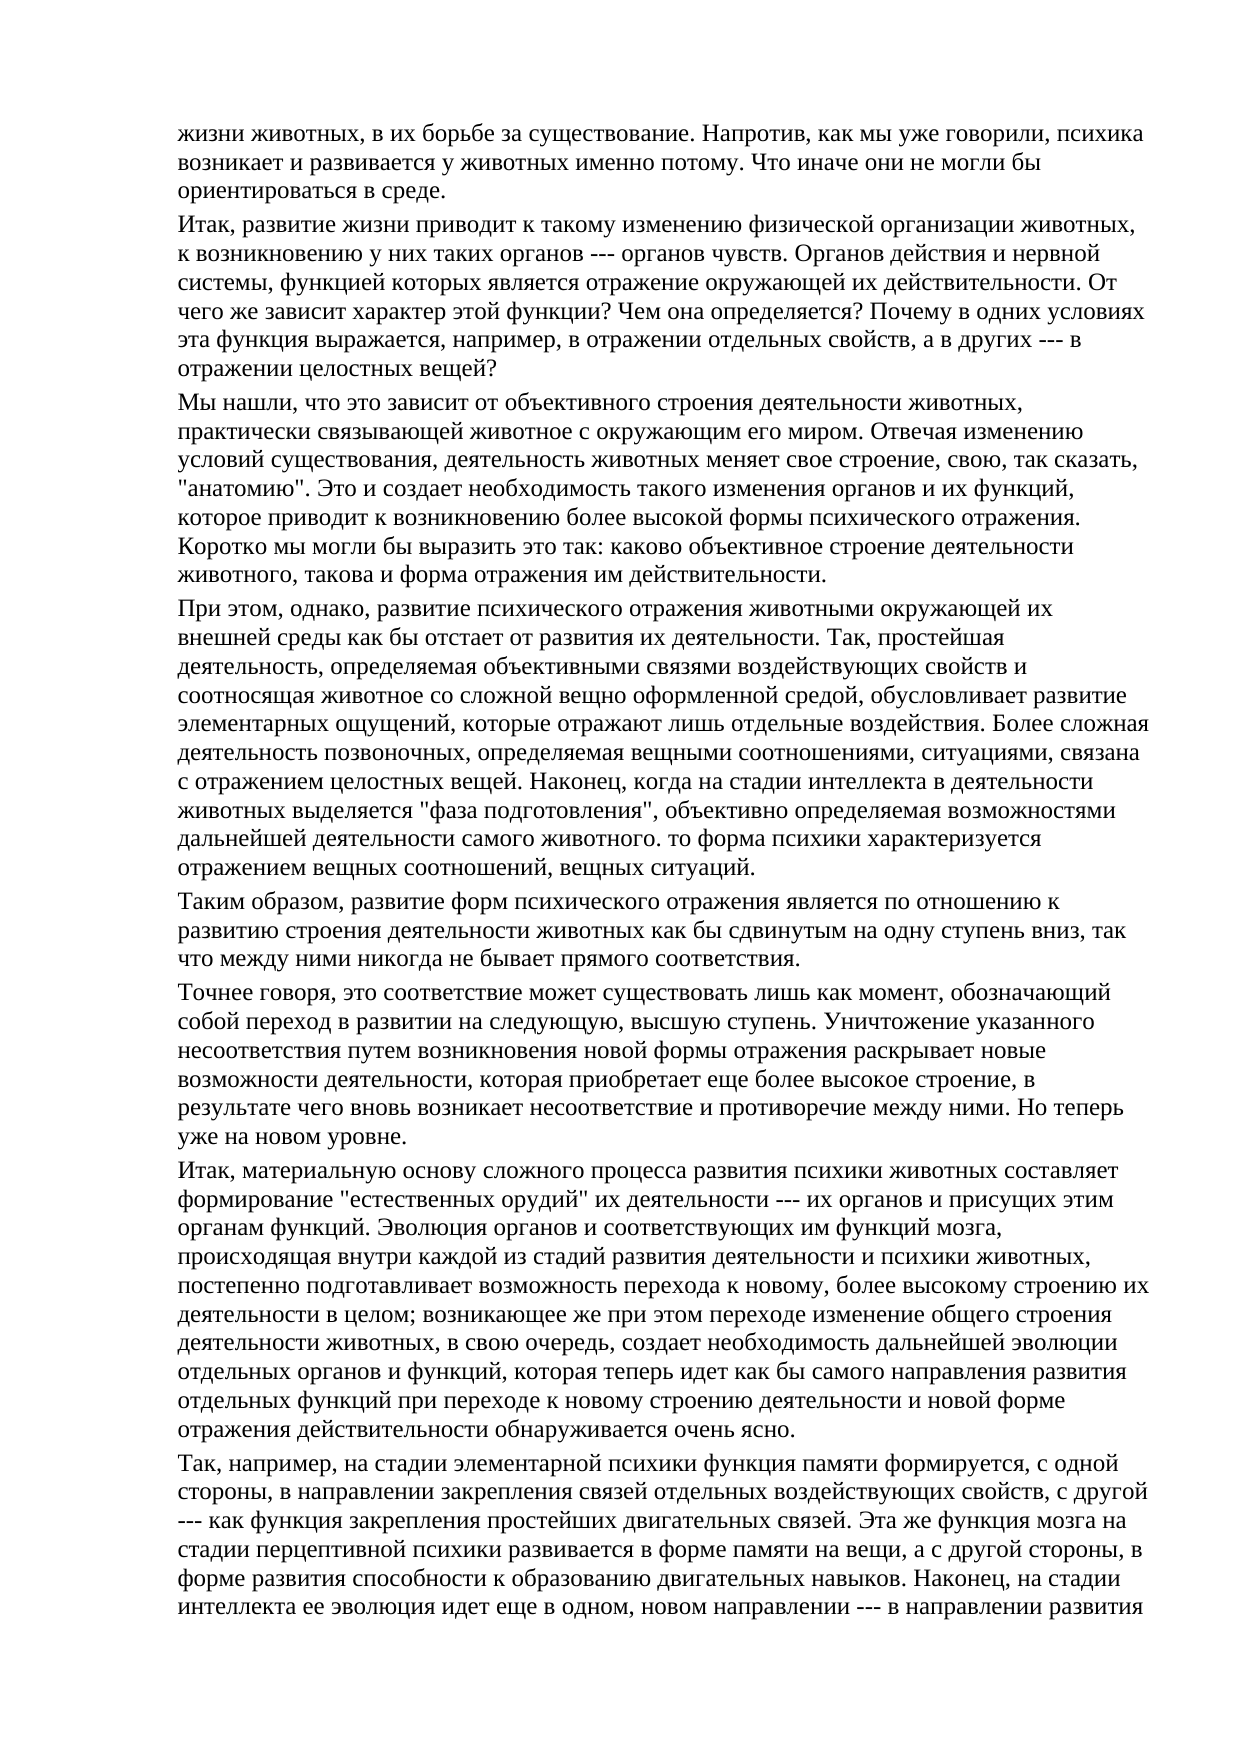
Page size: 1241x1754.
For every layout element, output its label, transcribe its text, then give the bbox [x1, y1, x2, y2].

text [177, 118, 1152, 204]
text Мы нашли, что это зависит от объективного строения деятельности животных, практически связывающей животное с окружающим его миром. Отвечая изменению условий существования, деятельность животных меняет свое строение, свою, так сказать, "анатомию". Это и создает необходимость такого изменения органов и их функций, которое приводит к возникновению более высокой формы психического отражения. Коротко мы могли бы выразить это так: каково объективное строение деятельности животного, такова и форма отражения им действительности. [177, 387, 1152, 588]
text Итак, развитие жизни приводит к такому изменению физической организации животных, к возникновению у них таких органов --- органов чувств. Органов действия и нервной системы, функцией которых является отражение окружающей их действительности. От чего же зависит характер этой функции? Чем она определяется? Почему в одних условиях эта функция выражается, например, в отражении отдельных свойств, а в других --- в отражении целостных вещей? [177, 209, 1152, 382]
text Точнее говоря, это соответствие может существовать лишь как момент, обозначающий собой переход в развитии на следующую, высшую ступень. Уничтожение указанного несоответствия путем возникновения новой формы отражения раскрывает новые возможности деятельности, которая приобретает еще более высокое строение, в результате чего вновь возникает несоответствие и противоречие между ними. Но теперь уже на новом уровне. [177, 977, 1152, 1150]
text Итак, материальную основу сложного процесса развития психики животных составляет формирование "естественных орудий" их деятельности --- их органов и присущих этим органам функций. Эволюция органов и соответствующих им функций мозга, происходящая внутри каждой из стадий развития деятельности и психики животных, постепенно подготавливает возможность перехода к новому, более высокому строению их деятельности в целом; возникающее же при этом переходе изменение общего строения деятельности животных, в свою очередь, создает необходимость дальнейшей эволюции отдельных органов и функций, которая теперь идет как бы самого направления развития отдельных функций при переходе к новому строению деятельности и новой форме отражения действительности обнаруживается очень ясно. [177, 1155, 1152, 1442]
text При этом, однако, развитие психического отражения животными окружающей их внешней среды как бы отстает от развития их деятельности. Так, простейшая деятельность, определяемая объективными связями воздействующих свойств и соотносящая животное со сложной вещно оформленной средой, обусловливает развитие элементарных ощущений, которые отражают лишь отдельные воздействия. Более сложная деятельность позвоночных, определяемая вещными соотношениями, ситуациями, связана с отражением целостных вещей. Наконец, когда на стадии интеллекта в деятельности животных выделяется "фаза подготовления", объективно определяемая возможностями дальнейшей деятельности самого животного. то форма психики характеризуется отражением вещных соотношений, вещных ситуаций. [177, 593, 1152, 881]
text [177, 1448, 1152, 1620]
text Таким образом, развитие форм психического отражения является по отношению к развитию строения деятельности животных как бы сдвинутым на одну ступень вниз, так что между ними никогда не бывает прямого соответствия. [177, 886, 1152, 972]
